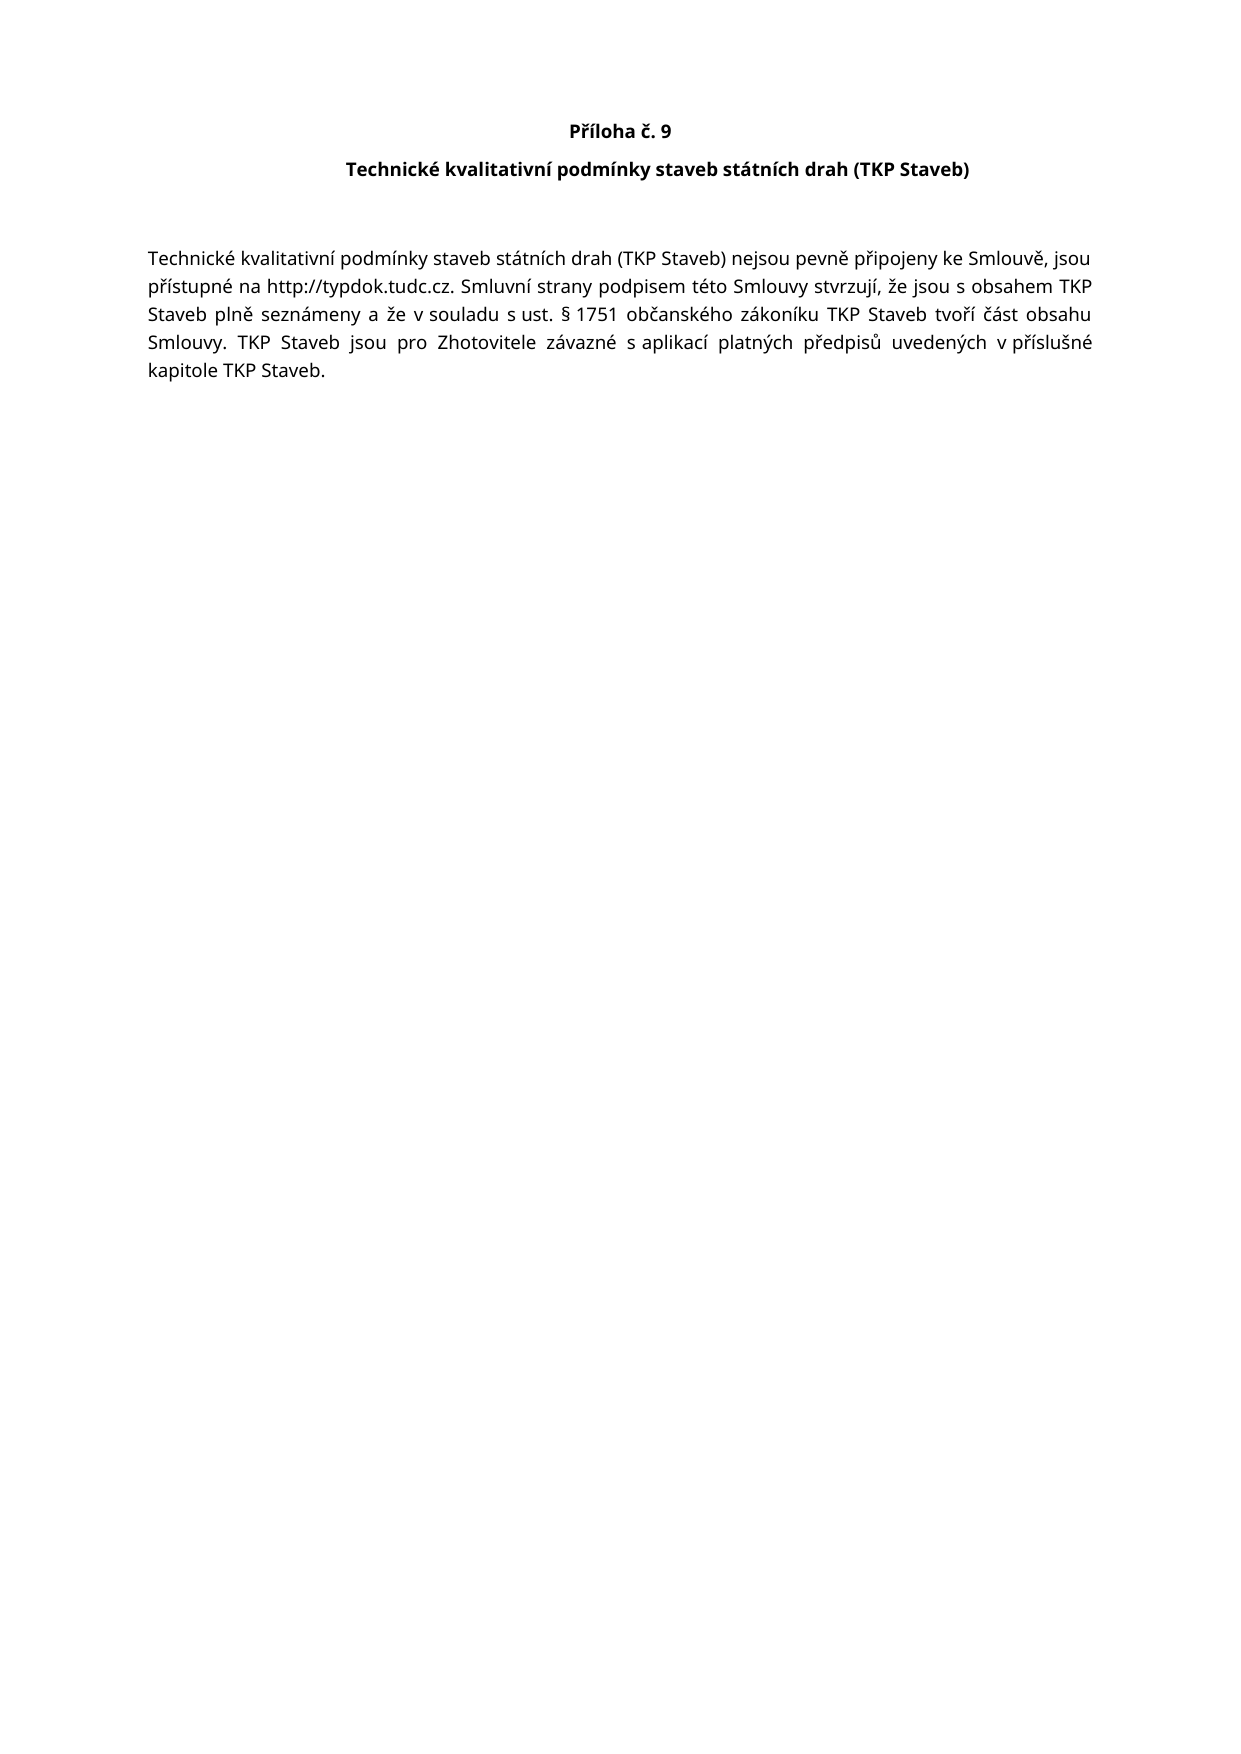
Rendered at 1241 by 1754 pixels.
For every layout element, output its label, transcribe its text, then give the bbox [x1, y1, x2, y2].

text Příloha č. 9 [148, 118, 1092, 144]
text Technické kvalitativní podmínky staveb státních drah (TKP Staveb) nejsou pevně připojeny ke Smlouvě, jsou přístupné na http://typdok.tudc.cz. Smluvní strany podpisem této Smlouvy stvrzují, že jsou s obsahem TKP Staveb plně seznámeny a že v souladu s ust. § 1751 občanského zákoníku TKP Staveb tvoří část obsahu Smlouvy. TKP Staveb jsou pro Zhotovitele závazné s aplikací platných předpisů uvedených v příslušné kapitole TKP Staveb. [148, 245, 1092, 383]
text Technické kvalitativní podmínky staveb státních drah (TKP Staveb) [223, 156, 1092, 182]
